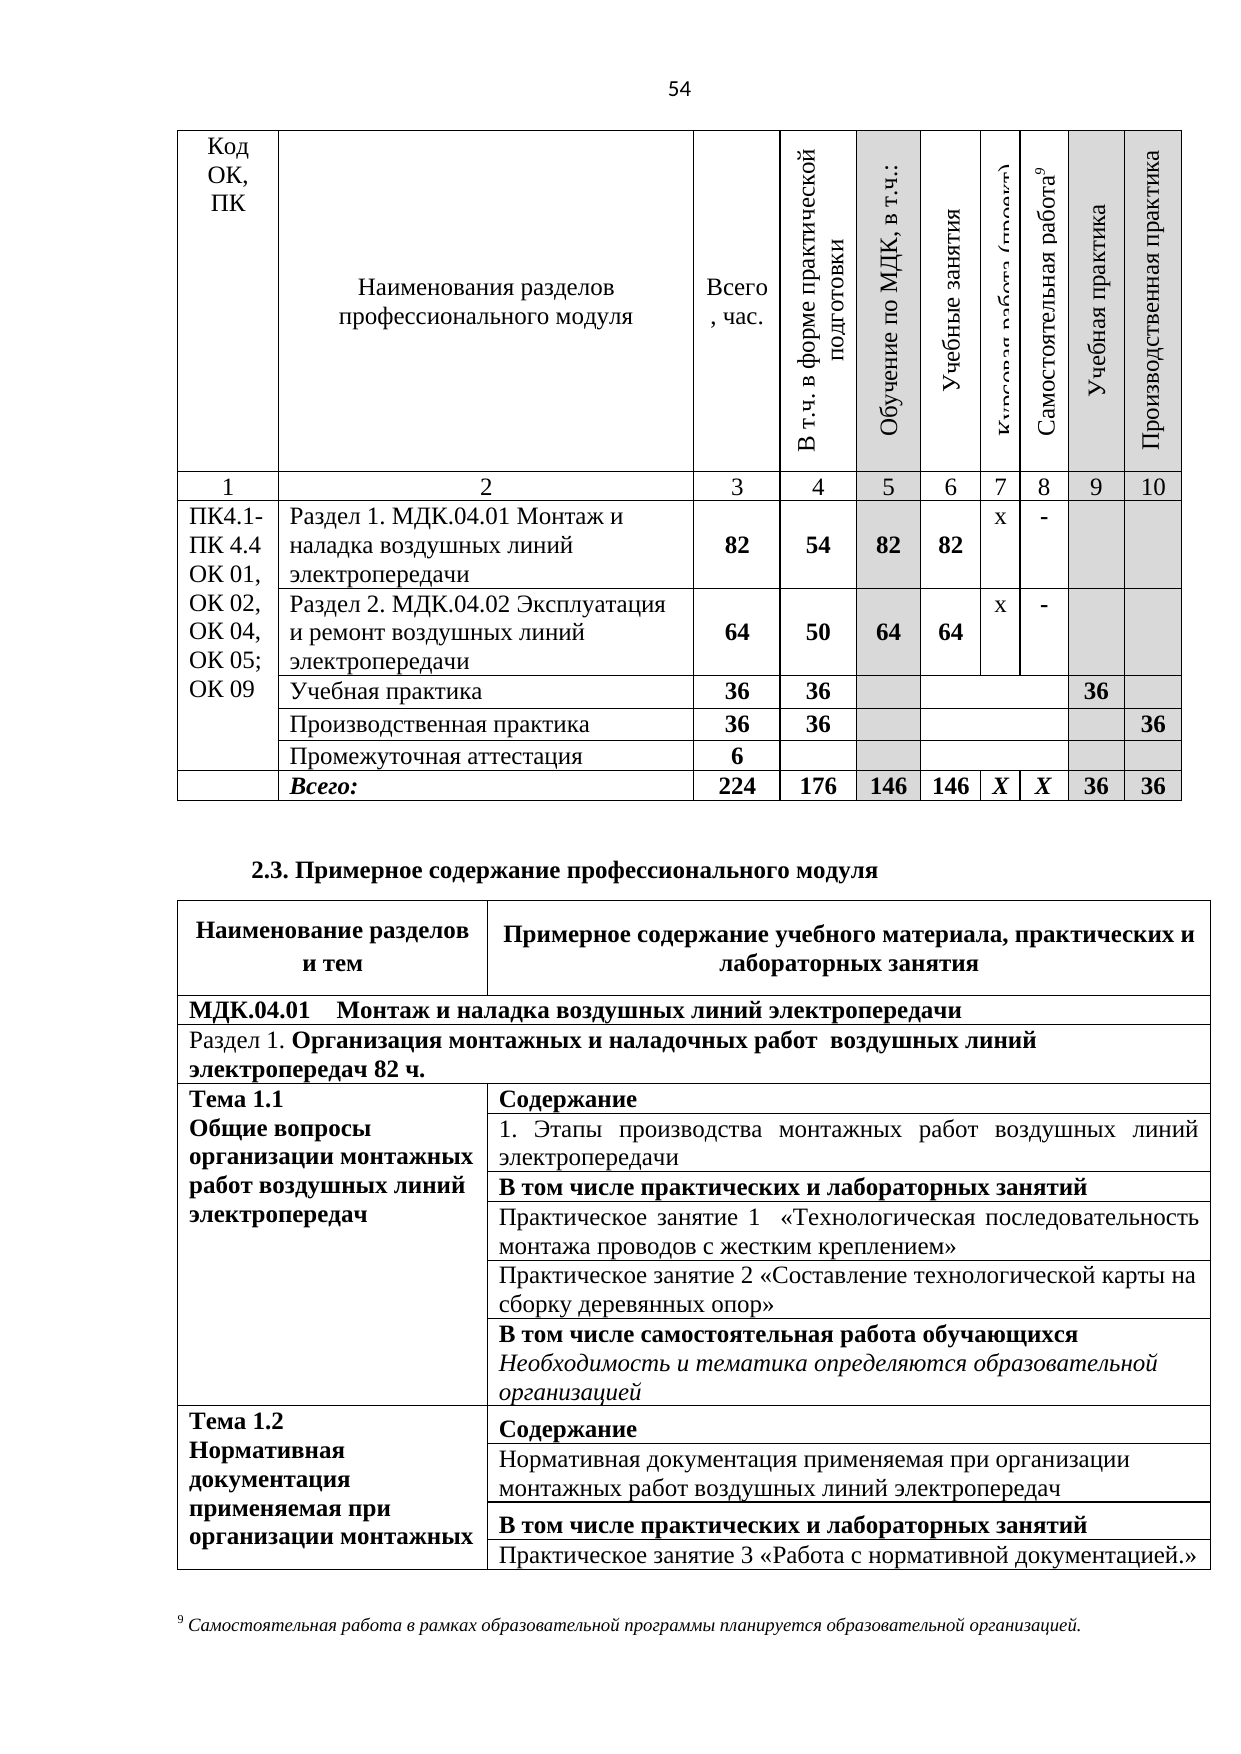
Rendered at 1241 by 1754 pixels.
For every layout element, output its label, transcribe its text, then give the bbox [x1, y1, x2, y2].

table_cell 82 [857, 501, 920, 588]
table_cell 50 [781, 589, 856, 675]
table_cell 36 [694, 676, 779, 708]
table_header Производственная практика [1125, 131, 1181, 471]
table_cell 176 [781, 771, 856, 800]
table_cell [178, 771, 278, 800]
table_cell 4 [781, 472, 856, 500]
table_cell [1069, 741, 1124, 770]
table_cell 2 [279, 472, 693, 500]
table_cell Тема 1.1 Общие вопросы организации монтажных работ воздушных линий электропередач [178, 1084, 487, 1405]
table_header Наименование разделов и тем [178, 901, 487, 994]
table_cell [921, 676, 1068, 708]
table_cell 8 [1021, 472, 1068, 500]
table_cell Содержание [488, 1084, 1210, 1113]
table_cell В том числе самостоятельная работа обучающихся Необходимость и тематика определяются образовательной организацией [488, 1319, 1210, 1405]
table_header Код ОК, ПК [178, 131, 278, 471]
table_cell 1. Этапы производства монтажных работ воздушных линий электропередачи [488, 1114, 1210, 1171]
table_cell 9 [1069, 472, 1124, 500]
table_cell Практическое занятие 2 «Составление технологической карты на сборку деревянных опор» [488, 1261, 1210, 1318]
table_cell Нормативная документация применяемая при организации монтажных работ воздушных линий электропередач [488, 1444, 1210, 1501]
table_cell 82 [694, 501, 779, 588]
table_cell 10 [1125, 472, 1181, 500]
table_cell [857, 709, 920, 740]
table_cell Практическое занятие 1 «Технологическая последовательность монтажа проводов с жестким креплением» [488, 1202, 1210, 1259]
table_header Учебная практика [1069, 131, 1124, 471]
table_cell х [981, 501, 1019, 588]
table_cell [1069, 589, 1124, 675]
table_cell [1125, 741, 1181, 770]
table_cell В том числе практических и лабораторных занятий [488, 1503, 1210, 1539]
table_cell 36 [1125, 771, 1181, 800]
table_cell ПК4.1- ПК 4.4 ОК 01, ОК 02, ОК 04, ОК 05; ОК 09 [178, 501, 278, 770]
table_cell Всего: [279, 771, 693, 800]
table_cell 146 [921, 771, 980, 800]
table_cell Раздел 2. МДК.04.02 Эксплуатация и ремонт воздушных линий электропередачи [279, 589, 693, 675]
table_cell [857, 741, 920, 770]
table_cell Учебная практика [279, 676, 693, 708]
table_cell МДК.04.01 Монтаж и наладка воздушных линий электропередачи [178, 996, 1210, 1024]
table_cell 224 [694, 771, 779, 800]
table_header В т.ч. в форме практической подготовки [781, 131, 856, 471]
table_cell 64 [921, 589, 980, 675]
table_cell 64 [857, 589, 920, 675]
table_cell Раздел 1. МДК.04.01 Монтаж и наладка воздушных линий электропередачи [279, 501, 693, 588]
table_cell 82 [921, 501, 980, 588]
table_cell 36 [781, 676, 856, 708]
text 2.3. Примерное содержание профессионального модуля [177, 855, 1181, 884]
table_cell [1125, 501, 1181, 588]
table_cell [857, 676, 920, 708]
table_cell 36 [694, 709, 779, 740]
table_cell [1125, 676, 1181, 708]
table_cell [921, 709, 1068, 740]
table_cell Производственная практика [279, 709, 693, 740]
table_cell [1069, 501, 1124, 588]
table_cell В том числе практических и лабораторных занятий [488, 1172, 1210, 1201]
table_cell 36 [1069, 771, 1124, 800]
table_cell 3 [694, 472, 779, 500]
table_cell Практическое занятие 3 «Работа с нормативной документацией.» [488, 1540, 1210, 1569]
table_header Примерное содержание учебного материала, практических и лабораторных занятия [488, 901, 1210, 994]
table_cell 1 [178, 472, 278, 500]
table_cell Промежуточная аттестация [279, 741, 693, 770]
table_cell Раздел 1. Организация монтажных и наладочных работ воздушных линий электропередач 82 ч. [178, 1025, 1210, 1083]
table_header Обучение по МДК, в т.ч.: [857, 131, 920, 471]
table_cell 36 [1125, 709, 1181, 740]
table_cell 6 [694, 741, 779, 770]
table_header Учебные занятия [921, 131, 980, 471]
table_cell Содержание [488, 1406, 1210, 1443]
table_header Всего, час. [694, 131, 779, 471]
table_header Курсовая работа (проект) [981, 131, 1019, 471]
table_cell 36 [1069, 676, 1124, 708]
table_cell 36 [781, 709, 856, 740]
table_cell [781, 741, 856, 770]
table_header Наименования разделов профессионального модуля [279, 131, 693, 471]
table_cell [921, 741, 1068, 770]
table_cell 64 [694, 589, 779, 675]
table_cell х [981, 589, 1019, 675]
table_cell Тема 1.2 Нормативная документация применяемая при организации монтажных работ воздушных линий электропередач [178, 1406, 487, 1569]
table_cell 6 [921, 472, 980, 500]
table_cell 54 [781, 501, 856, 588]
table_cell Х [981, 771, 1019, 800]
table_cell 146 [857, 771, 920, 800]
table_cell - [1021, 589, 1068, 675]
table_cell [1069, 709, 1124, 740]
table_cell 7 [981, 472, 1019, 500]
table_cell Х [1021, 771, 1068, 800]
table_cell - [1021, 501, 1068, 588]
table_cell [1125, 589, 1181, 675]
table_header Самостоятельная работа [1021, 131, 1068, 471]
table_cell 5 [857, 472, 920, 500]
